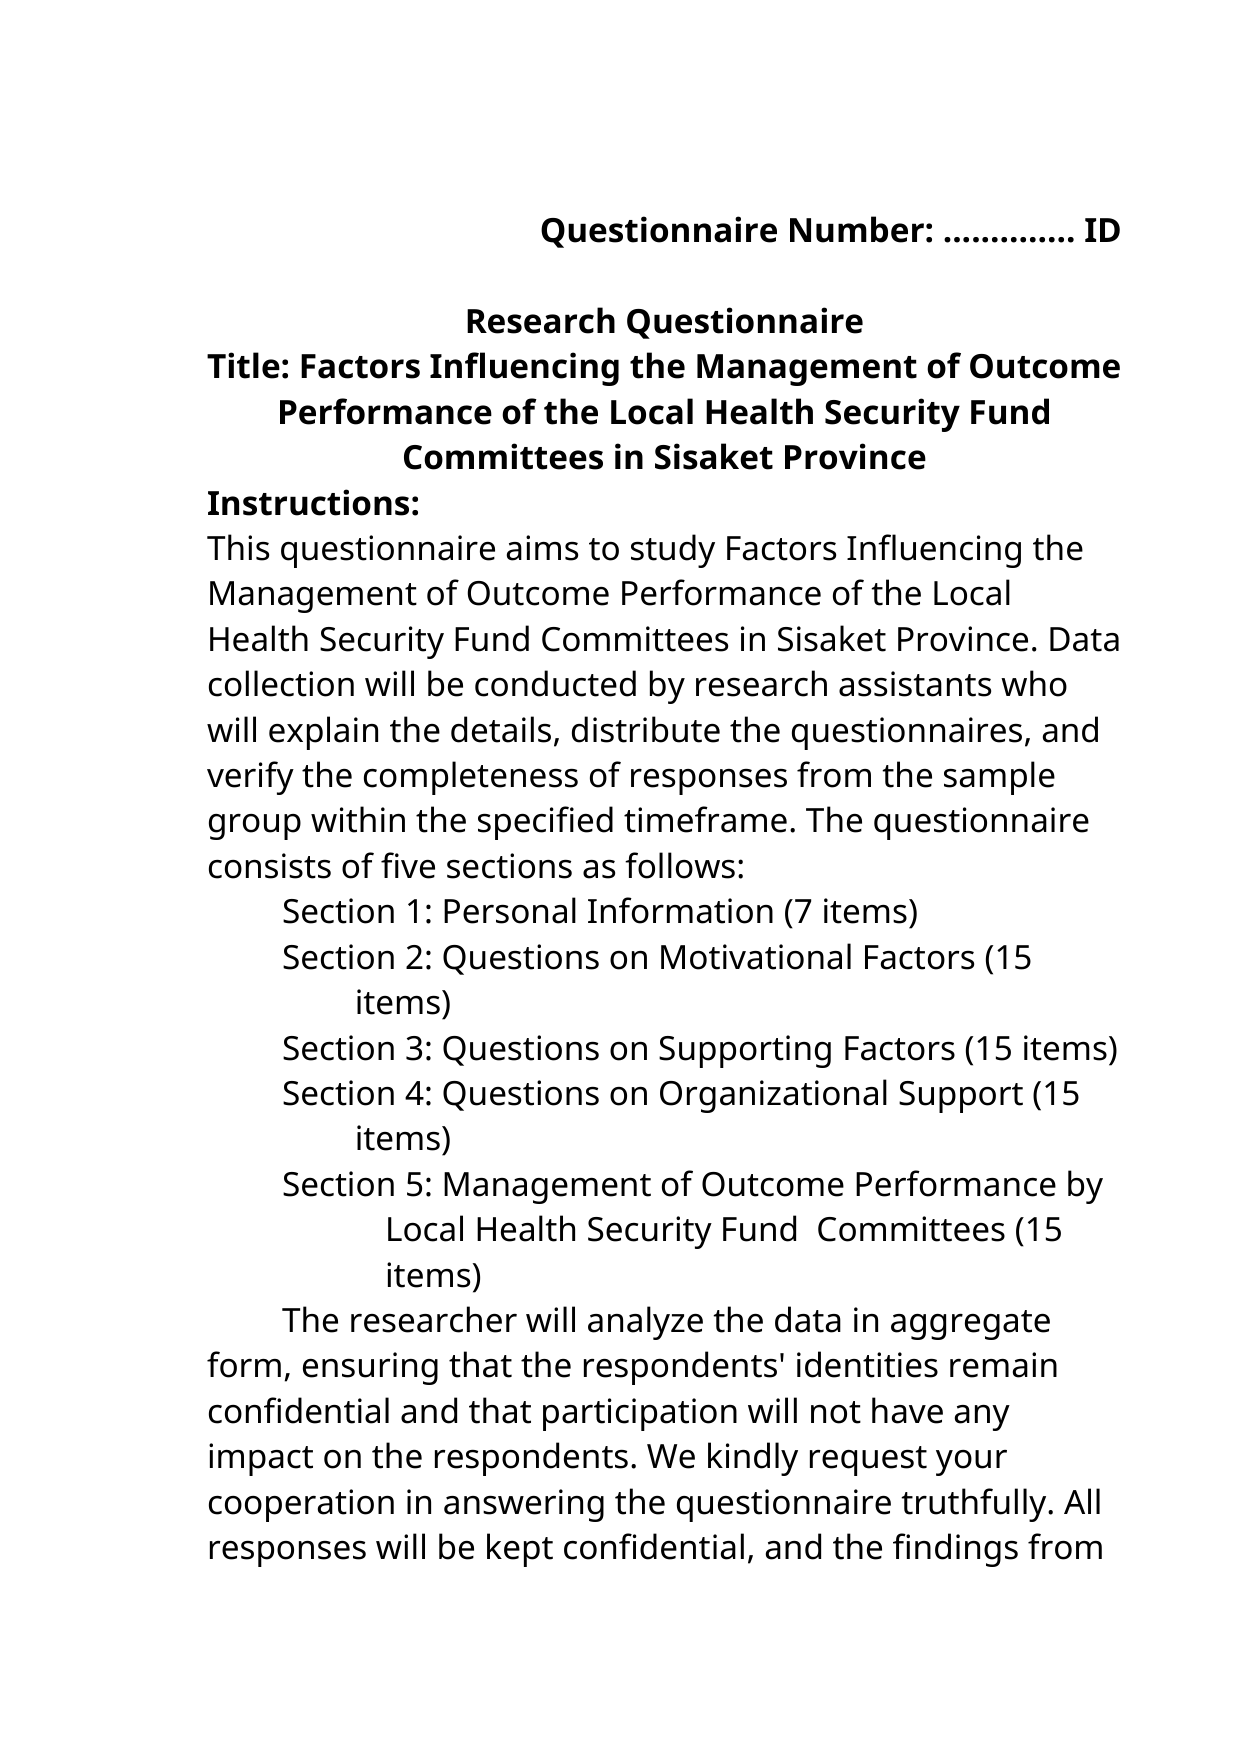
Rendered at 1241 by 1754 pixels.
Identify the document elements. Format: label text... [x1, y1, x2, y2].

text Section 2: Questions on Motivational Factors (15 items) [207, 933, 1122, 1024]
text Section 1: Personal Information (7 items) [207, 888, 1122, 933]
text This questionnaire aims to study Factors Influencing the Management of Outcome Performance of the Local Health Security Fund Committees in Sisaket Province. Data collection will be conducted by research assistants who will explain the details, distribute the questionnaires, and verify the completeness of responses from the sample group within the specified timeframe. The questionnaire consists of five sections as follows: [207, 525, 1122, 888]
text Title: Factors Influencing the Management of Outcome Performance of the Local Health Security Fund Committees in Sisaket Province [207, 343, 1122, 479]
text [207, 1297, 1122, 1569]
text Instructions: [207, 479, 1122, 525]
text Research Questionnaire [207, 298, 1122, 343]
text Section 3: Questions on Supporting Factors (15 items) [207, 1024, 1122, 1070]
text Section 4: Questions on Organizational Support (15 items) [207, 1070, 1122, 1161]
text Questionnaire Number: .............. ID [207, 207, 1122, 252]
text Section 5: Management of Outcome Performance by Local Health Security Fund Committees (15 items) [207, 1161, 1122, 1297]
